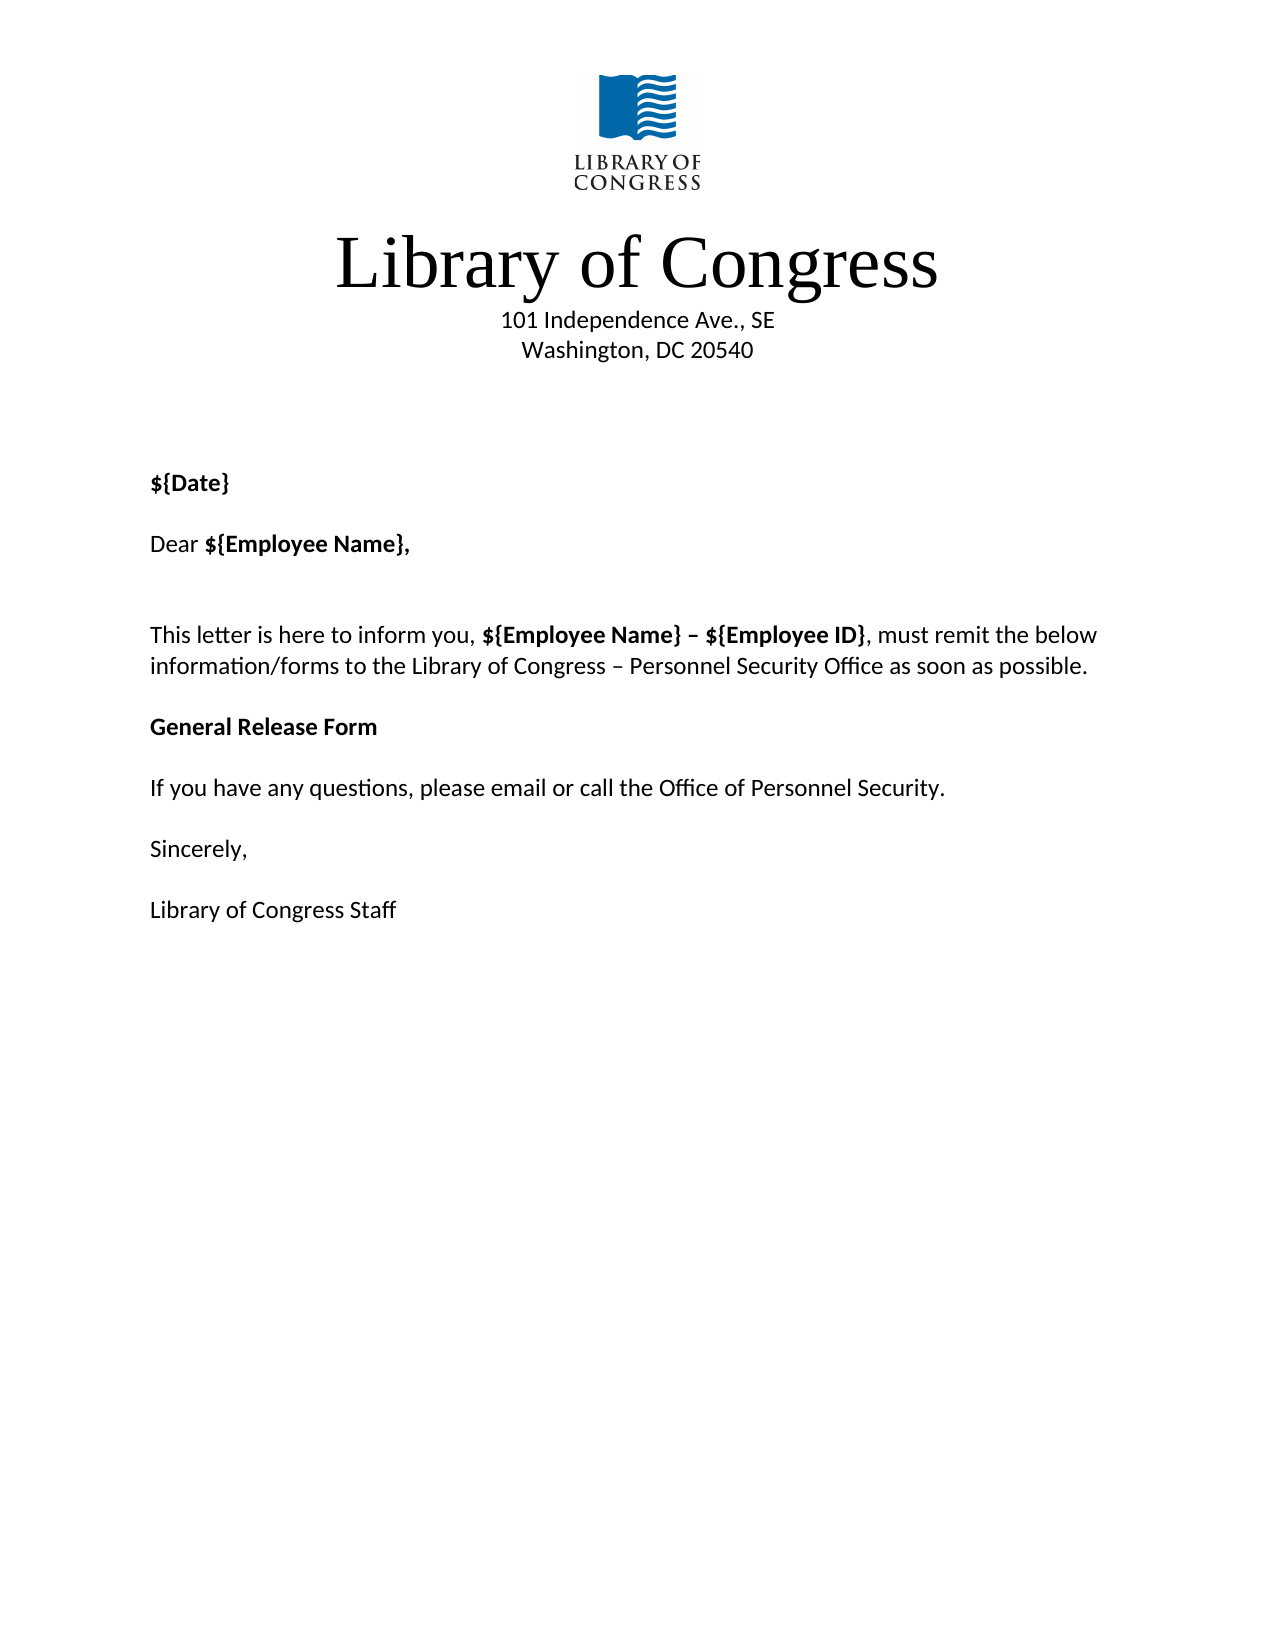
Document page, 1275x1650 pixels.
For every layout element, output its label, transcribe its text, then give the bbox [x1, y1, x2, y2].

text Washington, DC 20540 [150, 334, 1125, 365]
picture [574, 75, 701, 190]
text Dear ${Employee Name}, [150, 528, 1125, 558]
text General Release Form [150, 711, 1125, 741]
text This letter is here to inform you, ${Employee Name} – ${Employee ID}, must remit the below information/forms to the Library of Congress – Personnel Security Office as soon as possible. [150, 619, 1125, 680]
text Sincerely, [150, 833, 1125, 863]
text If you have any questions, please email or call the Office of Personnel Security. [150, 772, 1125, 802]
text Library of Congress Staff [150, 894, 1125, 924]
text ${Date} [150, 467, 1125, 497]
text Library of Congress [150, 218, 1125, 304]
text 101 Independence Ave., SE [150, 304, 1125, 334]
